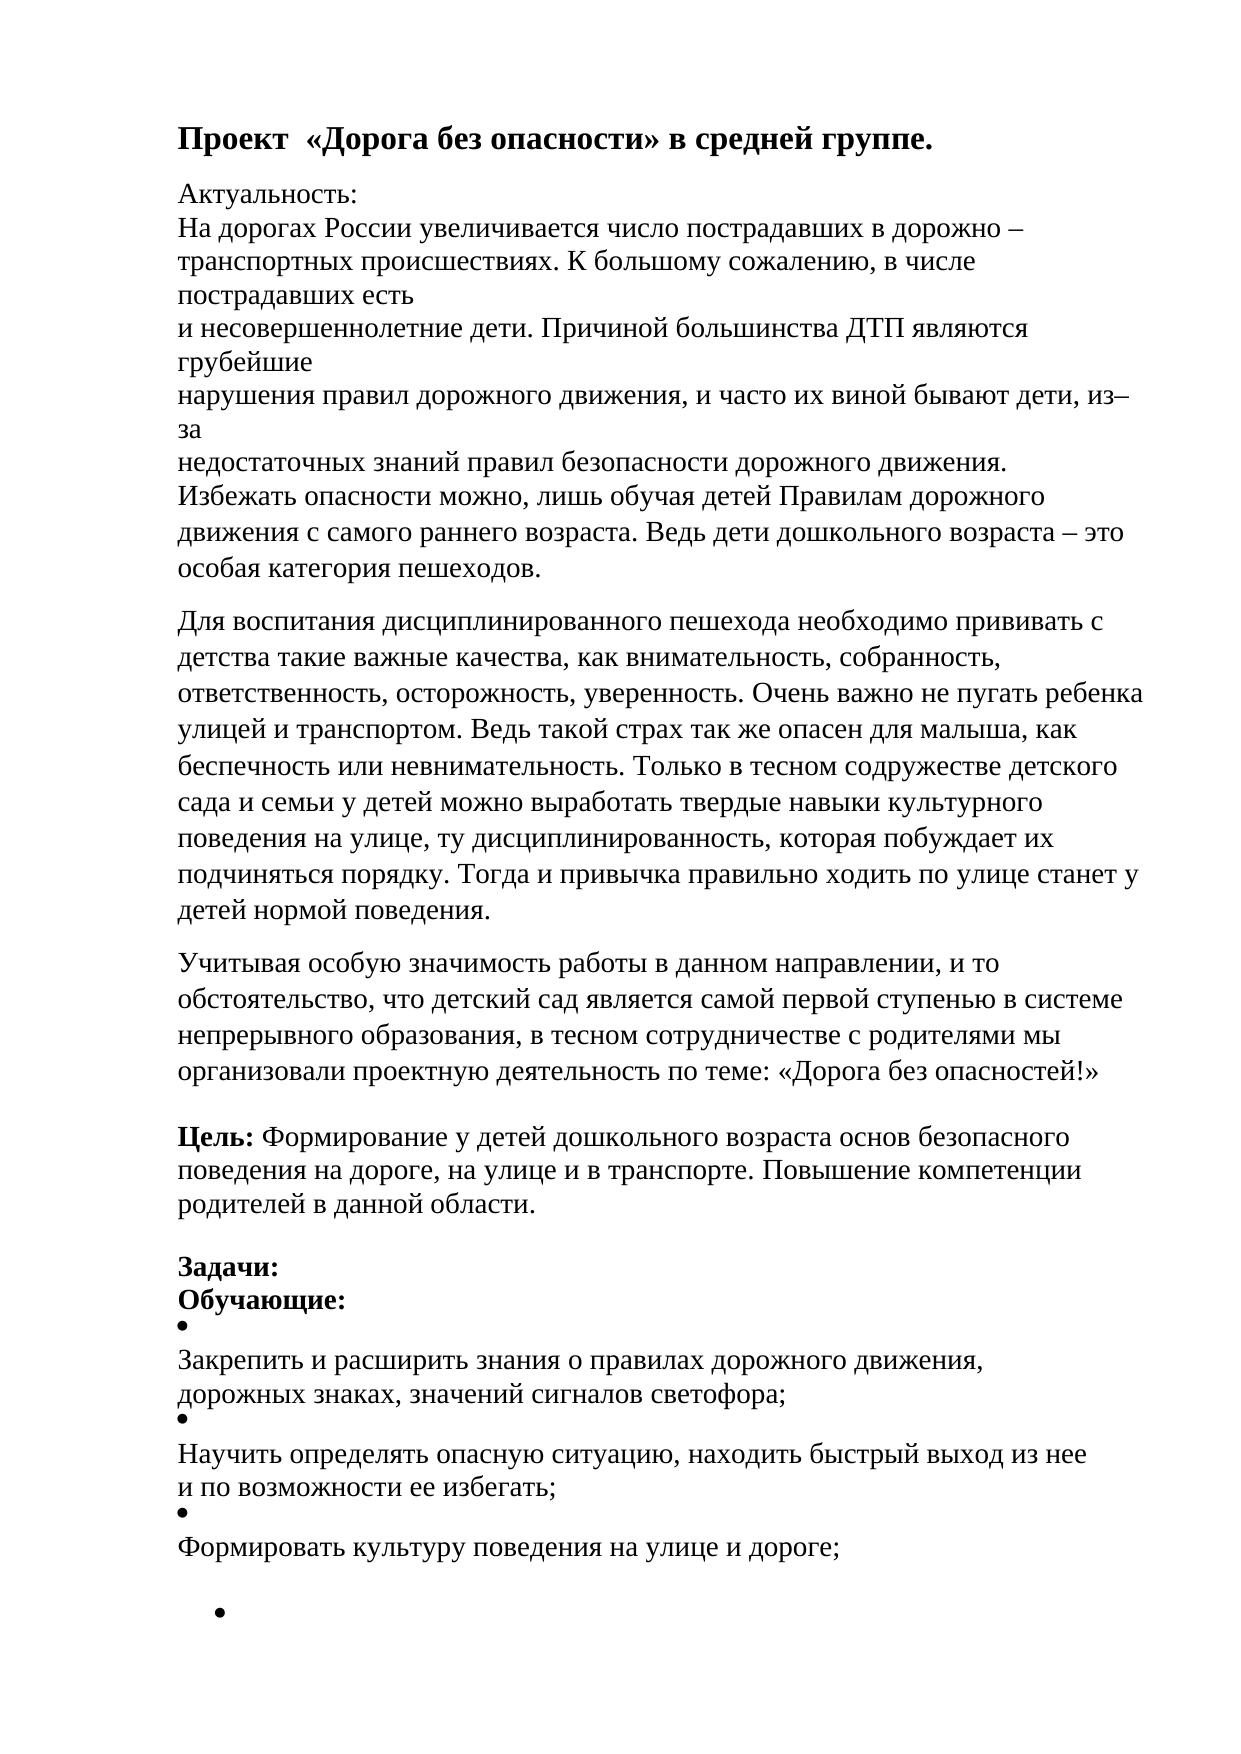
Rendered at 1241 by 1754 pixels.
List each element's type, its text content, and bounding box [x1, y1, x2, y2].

text Учитывая особую значимость работы в данном направлении, и то обстоятельство, что детский сад является самой первой ступенью в системе непрерывного образования, в тесном сотрудничестве с родителями мы организовали проектную деятельность по теме: «Дорога без опасностей!» [177, 945, 1152, 1087]
text Для воспитания дисциплинированного пешехода необходимо прививать с детства такие важные качества, как внимательность, собранность, ответственность, осторожность, уверенность. Очень важно не пугать ребенка улицей и транспортом. Ведь такой страх так же опасен для малыша, как беспечность или невнимательность. Только в тесном содружестве детского сада и семьи у детей можно выработать твердые навыки культурного поведения на улице, ту дисциплинированность, которая побуждает их подчиняться порядку. Тогда и привычка правильно ходить по улице станет у детей нормой поведения. [177, 603, 1152, 926]
text Проект «Дорога без опасности» в средней группе. [177, 118, 1152, 156]
text нарушения правил дорожного движения, и часто их виной бывают дети, из–за [177, 377, 1152, 444]
text и по возможности ее избегать; [177, 1469, 1152, 1503]
text дорожных знаках, значений сигналов светофора; [177, 1376, 1152, 1409]
text На дорогах России увеличивается число пострадавших в дорожно – [177, 210, 1152, 243]
text Задачи: [177, 1249, 1152, 1282]
text Актуальность: [177, 176, 1152, 210]
text Формировать культуру поведения на улице и дороге; [177, 1529, 1152, 1563]
text Обучающие: [177, 1282, 1152, 1316]
text Избежать опасности можно, лишь обучая детей Правилам дорожного движения с самого раннего возраста. Ведь дети дошкольного возраста – это особая категория пешеходов. [177, 478, 1152, 584]
text недостаточных знаний правил безопасности дорожного движения. [177, 444, 1152, 478]
text транспортных происшествиях. К большому сожалению, в числе пострадавших есть [177, 243, 1152, 310]
text Научить определять опасную ситуацию, находить быстрый выход из нее [177, 1436, 1152, 1469]
text и несовершеннолетние дети. Причиной большинства ДТП являются грубейшие [177, 310, 1152, 377]
text Цель: Формирование у детей дошкольного возраста основ безопасного поведения на дороге, на улице и в транспорте. Повышение компетенции родителей в данной области. [177, 1119, 1152, 1219]
text Закрепить и расширить знания о правилах дорожного движения, [177, 1342, 1152, 1376]
